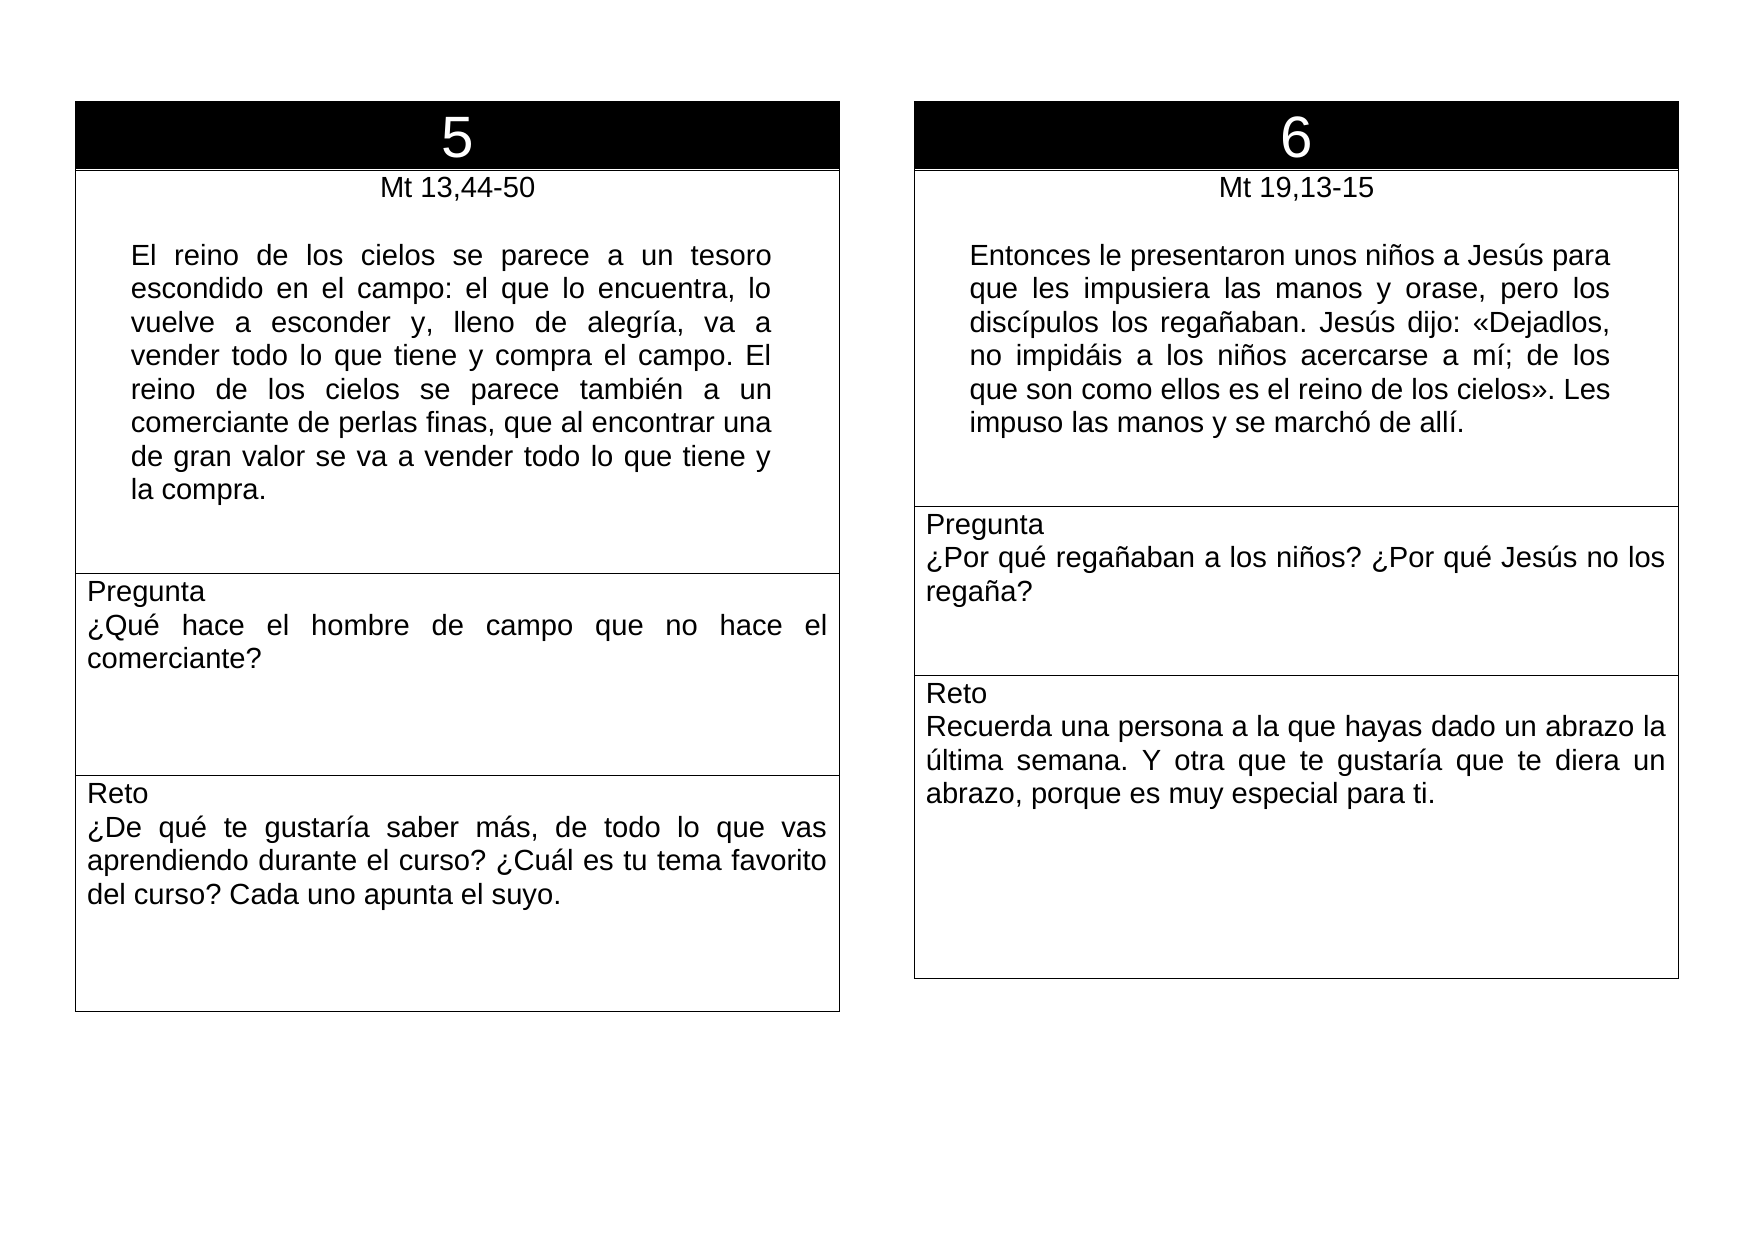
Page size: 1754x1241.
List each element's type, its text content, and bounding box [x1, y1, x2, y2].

table_cell Mt 13,44-50 [76, 171, 839, 573]
table_cell Reto ¿De qué te gustaría saber más, de todo lo que vas aprendiendo durante el curso? ¿Cuál es tu tema favorito del curso? Cada uno apunta el suyo. [76, 776, 839, 1011]
table_cell Pregunta ¿Por qué regañaban a los niños? ¿Por qué Jesús no los regaña? [915, 507, 1678, 675]
table_cell Mt 19,13-15 [915, 171, 1678, 506]
table_header 6 [915, 103, 1678, 169]
table_cell Reto Recuerda una persona a la que hayas dado un abrazo la última semana. Y otra que te gustaría que te diera un abrazo, porque es muy especial para ti. [915, 676, 1678, 978]
table_header 5 [76, 103, 839, 169]
table_cell Pregunta ¿Qué hace el hombre de campo que no hace el comerciante? [76, 574, 839, 775]
